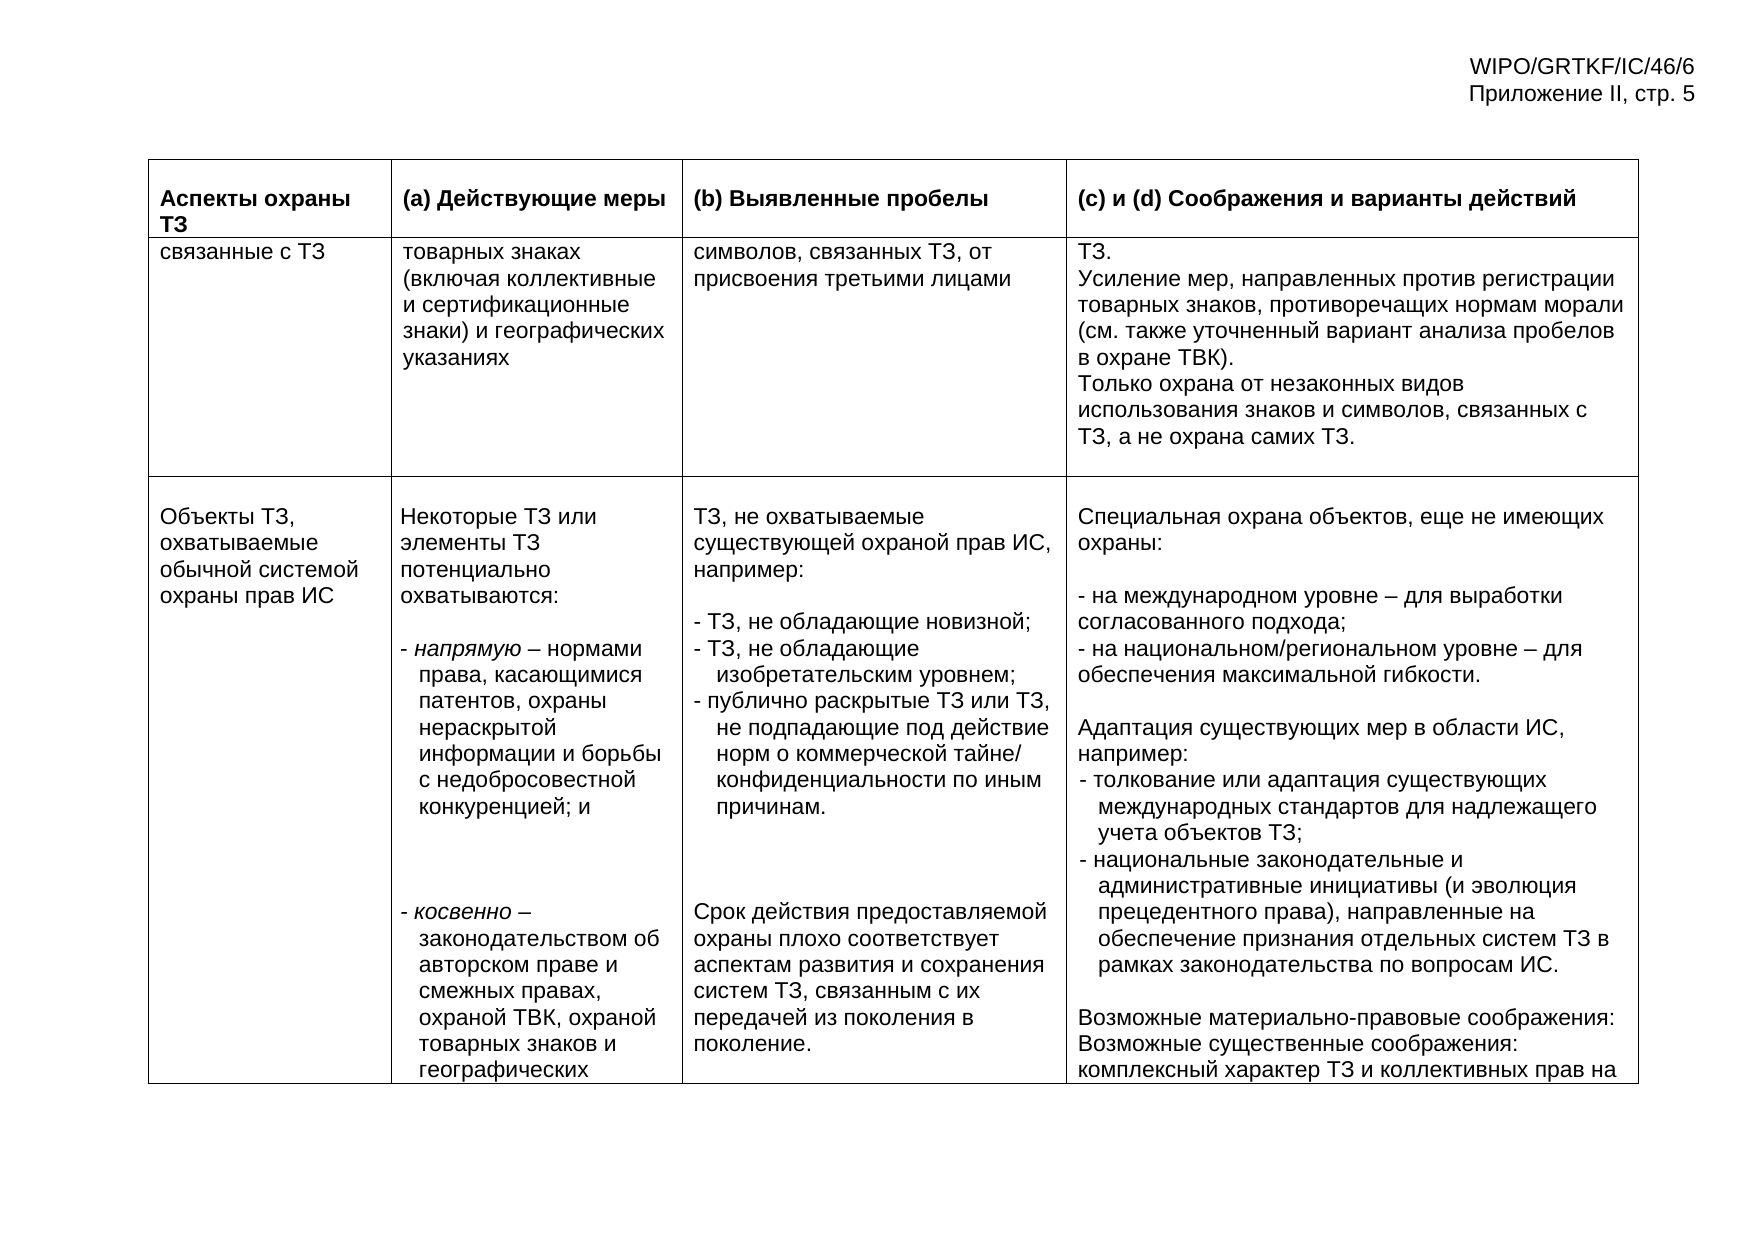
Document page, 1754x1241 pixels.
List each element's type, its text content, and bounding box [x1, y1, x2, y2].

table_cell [149, 477, 391, 1083]
table_header (b) Выявленные пробелы [683, 160, 1066, 237]
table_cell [1067, 477, 1638, 1083]
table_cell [683, 477, 1066, 1083]
table_header (a) Действующие меры [392, 160, 682, 237]
table_header (c) и (d) Соображения и варианты действий [1067, 160, 1638, 237]
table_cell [1067, 238, 1638, 476]
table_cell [392, 238, 682, 476]
table_cell Знаки и символы, связанные с ТЗ [149, 238, 391, 476]
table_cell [683, 238, 1066, 476]
table_header Аспекты охраны ТЗ [149, 160, 391, 237]
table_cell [392, 477, 682, 1083]
